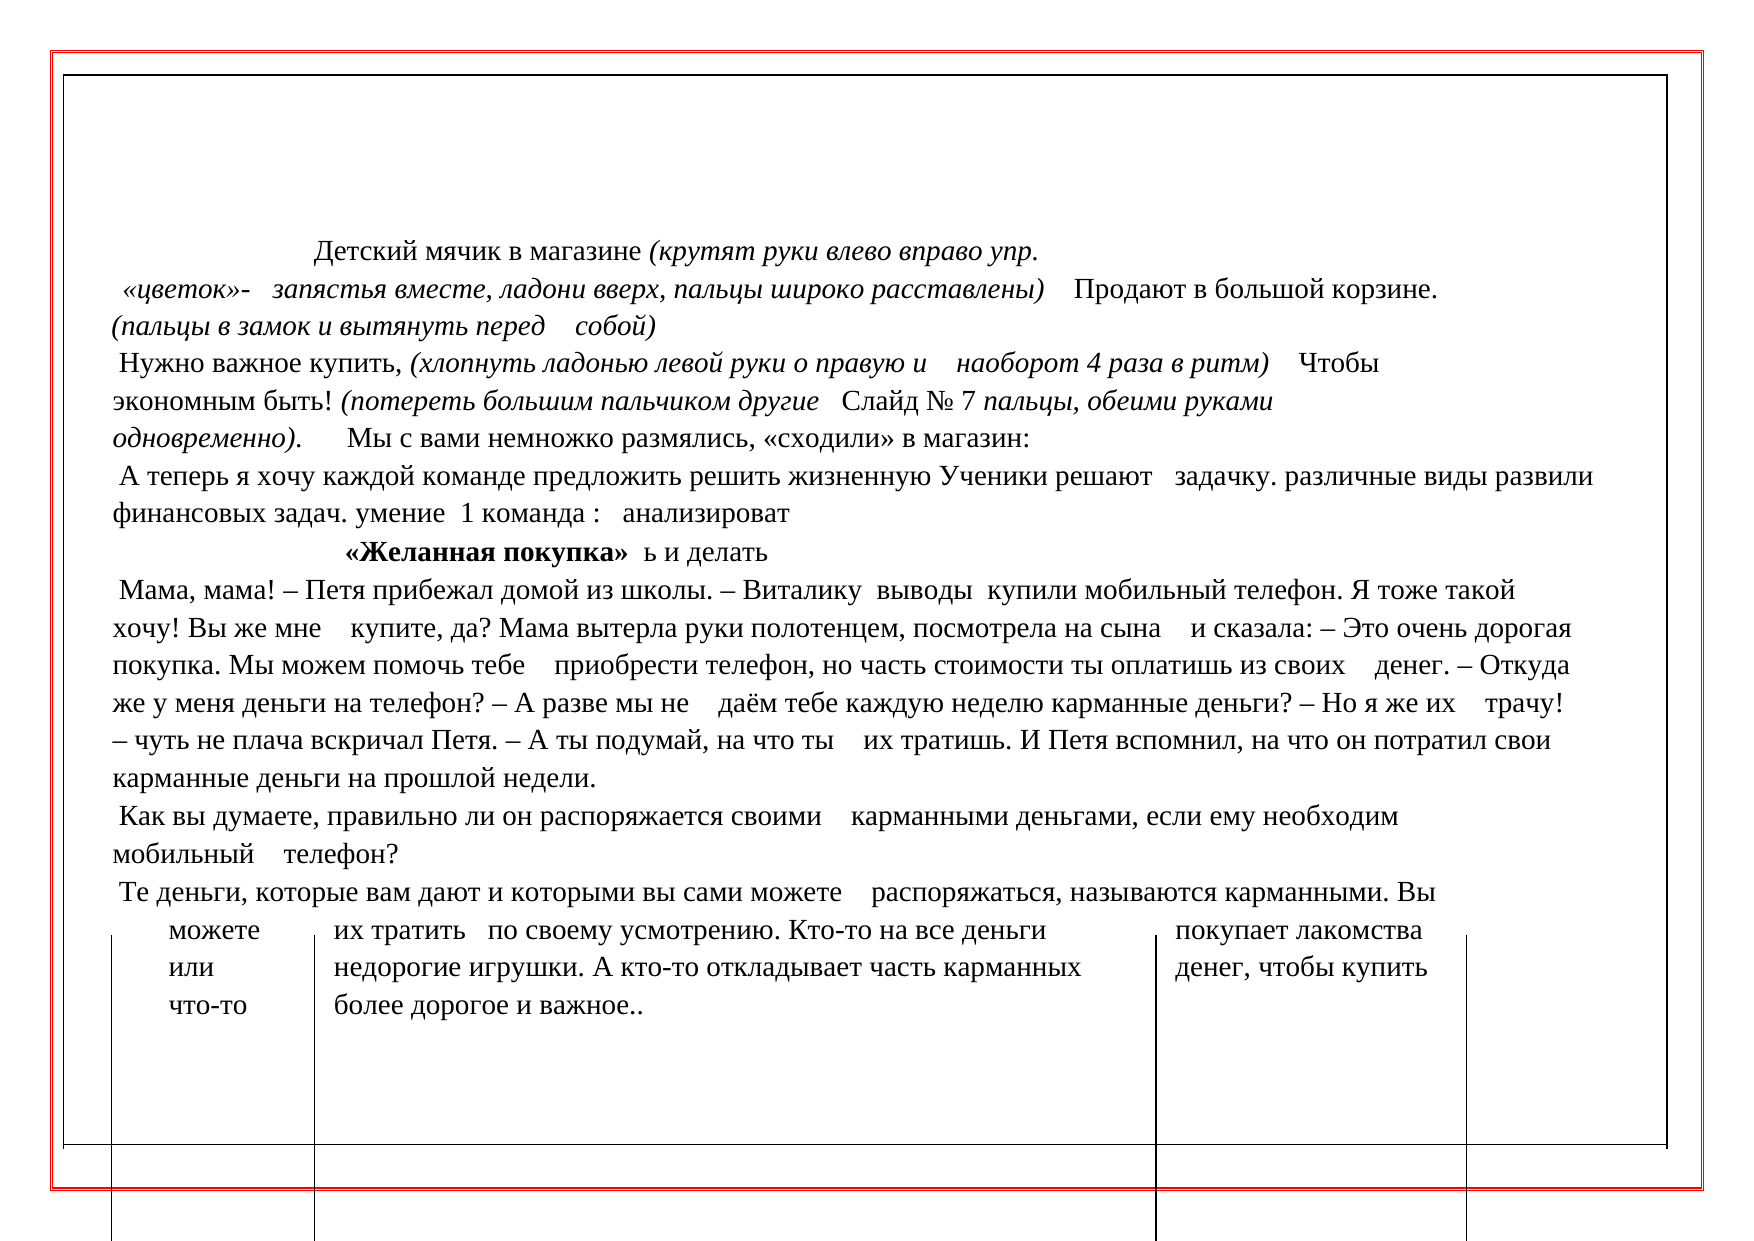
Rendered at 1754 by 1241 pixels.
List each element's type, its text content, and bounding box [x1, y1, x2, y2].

text Детский мячик в магазине (крутят руки влево вправо упр. [314, 233, 1467, 267]
text Нужно важное купить, (хлопнуть ладонью левой руки о правую и наоборот 4 раза в ритм) Чтобы экономным быть! (потереть большим пальчиком другие Слайд № 7 пальцы, обеими руками одновременно). Мы с вами немножко размялись, «сходили» в магазин: [111, 346, 1467, 453]
text А теперь я хочу каждой команде предложить решить жизненную Ученики решают задачку. различные виды развили финансовых задач. умение 1 команда : анализироват [111, 458, 1645, 529]
text «цветок»- запястья вместе, ладони вверх, пальцы широко расставлены) Продают в большой корзине. (пальцы в замок и вытянуть перед собой) [111, 271, 1467, 342]
text Как вы думаете, правильно ли он распоряжается своими карманными деньгами, если ему необходим мобильный телефон? [111, 798, 1467, 869]
text Мама, мама! – Петя прибежал домой из школы. – Виталику выводы купили мобильный телефон. Я тоже такой хочу! Вы же мне купите, да? Мама вытерла руки полотенцем, посмотрела на сына и сказала: – Это очень дорогая покупка. Мы можем помочь тебе приобрести телефон, но часть стоимости ты оплатишь из своих денег. – Откуда же у меня деньги на телефон? – А разве мы не даём тебе каждую неделю карманные деньги? – Но я же их трачу! – чуть не плача вскричал Петя. – А ты подумай, на что ты их тратишь. И Петя вспомнил, на что он потратил свои карманные деньги на прошлой недели. [111, 572, 1574, 793]
text «Желанная покупка» ь и делать [111, 534, 1649, 567]
text Те деньги, которые вам дают и которыми вы сами можете распоряжаться, называются карманными. Вы можете их тратить по своему усмотрению. Кто-то на все деньги покупает лакомства или недорогие игрушки. А кто-то откладывает часть карманных денег, чтобы купить что-то более дорогое и важное.. [111, 874, 1467, 1021]
